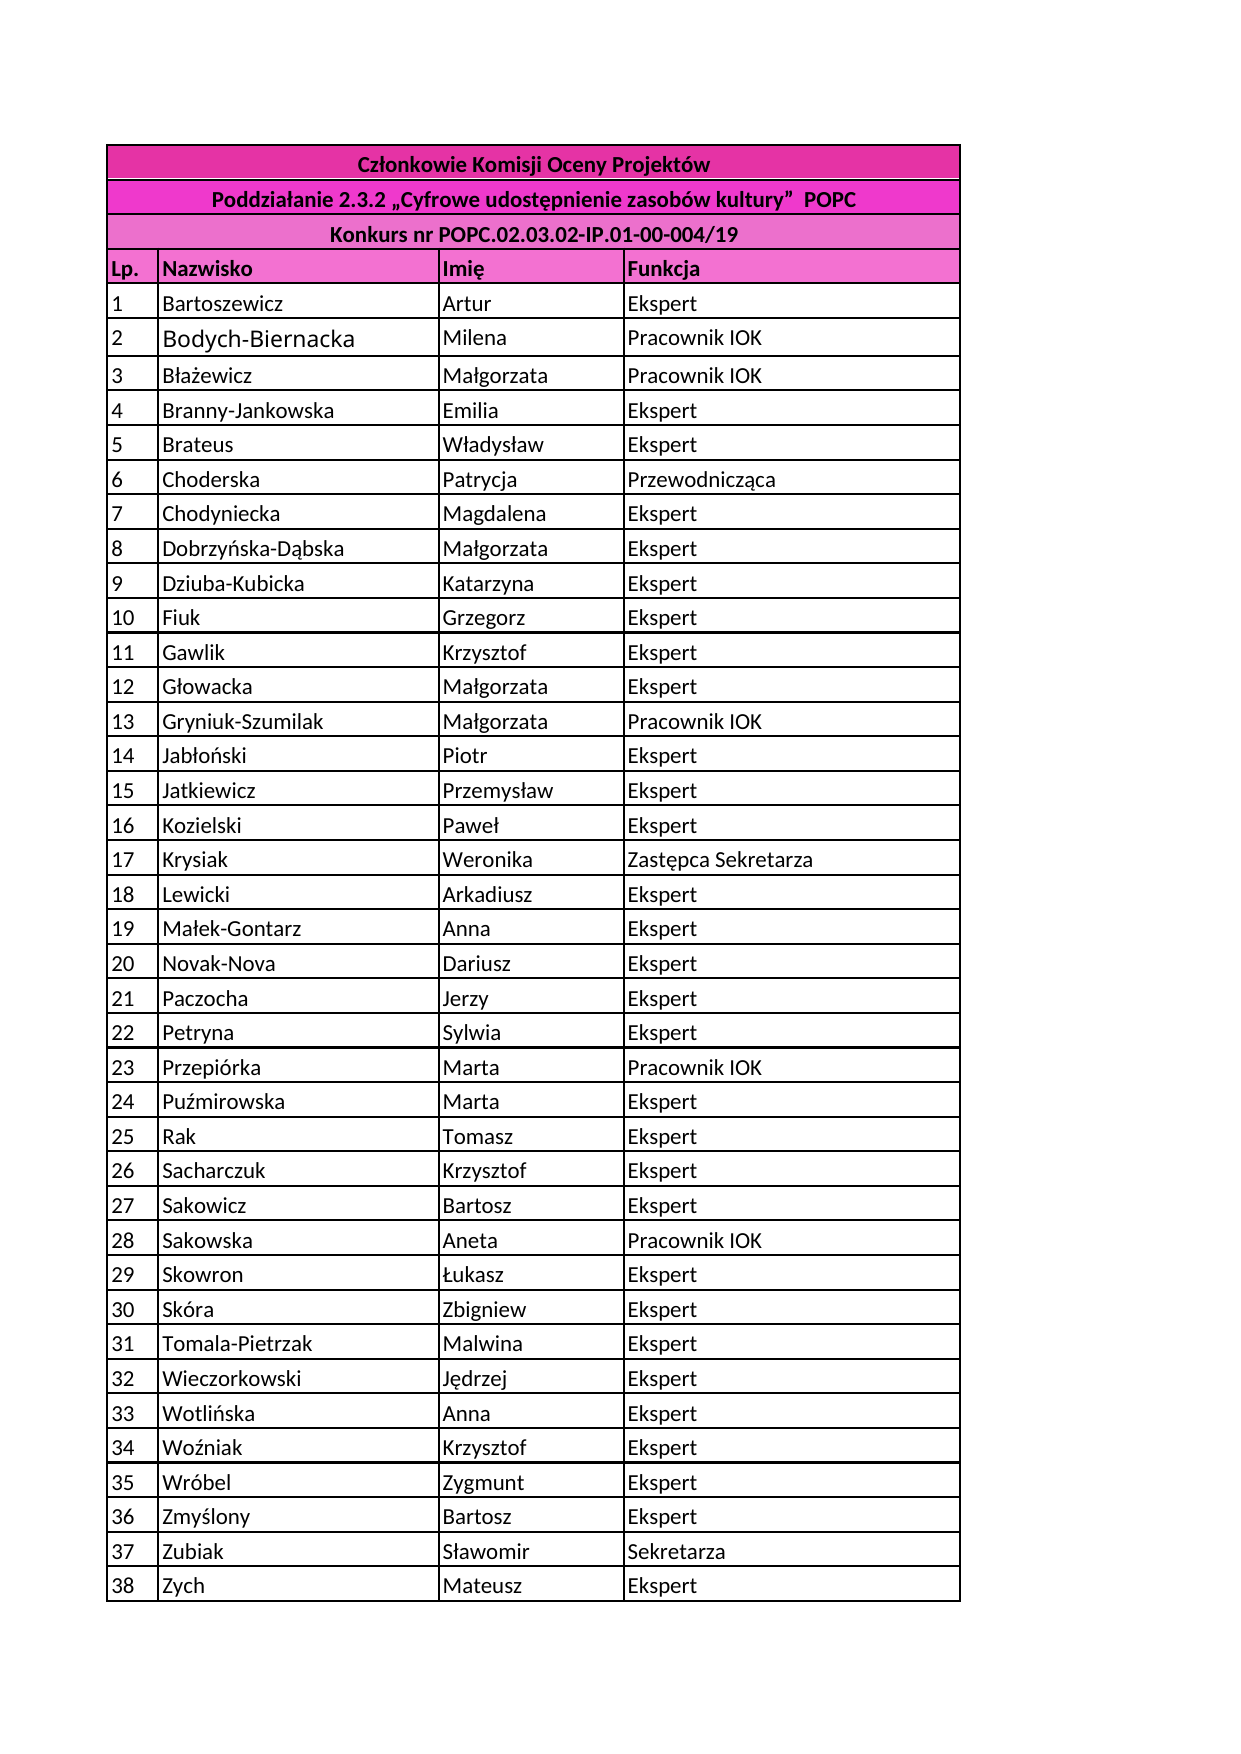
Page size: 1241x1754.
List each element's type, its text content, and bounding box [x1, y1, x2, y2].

table_cell Patrycja [440, 461, 623, 493]
table_cell Ekspert [625, 1187, 959, 1219]
table_cell Nazwisko [159, 250, 438, 282]
table_cell Dobrzyńska-Dąbska [159, 530, 438, 562]
table_cell Przepiórka [159, 1049, 438, 1081]
table_cell 2 [108, 319, 157, 355]
table_cell 26 [108, 1152, 157, 1185]
table_cell Pracownik IOK [625, 1221, 959, 1254]
table_cell Sylwia [440, 1014, 623, 1046]
table_cell 32 [108, 1360, 157, 1392]
table_cell Sakowicz [159, 1187, 438, 1219]
table_cell Pracownik IOK [625, 319, 959, 355]
table_cell Paweł [440, 806, 623, 839]
table_cell Jabłoński [159, 737, 438, 770]
table_cell 20 [108, 945, 157, 977]
table_cell Wróbel [159, 1464, 438, 1496]
table_cell Krzysztof [440, 1152, 623, 1185]
table_cell Ekspert [625, 634, 959, 666]
table_cell Wotlińska [159, 1394, 438, 1427]
table_cell Ekspert [625, 284, 959, 317]
table_cell 13 [108, 703, 157, 735]
table_cell Anna [440, 910, 623, 943]
table_cell Marta [440, 1083, 623, 1116]
table_cell Weronika [440, 841, 623, 873]
table_cell Brateus [159, 426, 438, 458]
table_cell 19 [108, 910, 157, 943]
table_cell Ekspert [625, 1014, 959, 1046]
table_cell Ekspert [625, 772, 959, 804]
table_cell Zastępca Sekretarza [625, 841, 959, 873]
table_cell Konkurs nr POPC.02.03.02-IP.01-00-004/19 [108, 215, 959, 248]
table_cell Emilia [440, 391, 623, 424]
table_cell Ekspert [625, 876, 959, 908]
table_cell Małgorzata [440, 703, 623, 735]
table_cell Paczocha [159, 979, 438, 1012]
table_cell Gawlik [159, 634, 438, 666]
table_cell Milena [440, 319, 623, 355]
table_cell Ekspert [625, 1498, 959, 1531]
table_cell Ekspert [625, 1256, 959, 1288]
table_cell 4 [108, 391, 157, 424]
table_cell 5 [108, 426, 157, 458]
table_cell Błażewicz [159, 357, 438, 389]
table_cell Gryniuk-Szumilak [159, 703, 438, 735]
table_cell Zygmunt [440, 1464, 623, 1496]
table_cell Woźniak [159, 1429, 438, 1461]
table_cell Ekspert [625, 564, 959, 597]
table_cell 25 [108, 1118, 157, 1150]
table_cell Lp. [108, 250, 157, 282]
table_cell Ekspert [625, 599, 959, 631]
table_cell 1 [108, 284, 157, 317]
table_cell 38 [108, 1567, 157, 1600]
table_cell Fiuk [159, 599, 438, 631]
table_cell Magdalena [440, 495, 623, 528]
table_cell Dziuba-Kubicka [159, 564, 438, 597]
table_cell Bartoszewicz [159, 284, 438, 317]
table_cell Władysław [440, 426, 623, 458]
table_cell Sacharczuk [159, 1152, 438, 1185]
table_cell Katarzyna [440, 564, 623, 597]
table_header Członkowie Komisji Oceny Projektów [108, 146, 959, 178]
table_cell Ekspert [625, 945, 959, 977]
table_cell 7 [108, 495, 157, 528]
table_cell Dariusz [440, 945, 623, 977]
table_cell 37 [108, 1533, 157, 1565]
table_cell 35 [108, 1464, 157, 1496]
table_cell Bartosz [440, 1498, 623, 1531]
table_cell 8 [108, 530, 157, 562]
table_cell Poddziałanie 2.3.2 „Cyfrowe udostępnienie zasobów kultury” POPC [108, 181, 959, 213]
table_cell Krysiak [159, 841, 438, 873]
table_cell 23 [108, 1049, 157, 1081]
table_cell Bodych-Biernacka [159, 319, 438, 355]
table_cell Małgorzata [440, 668, 623, 701]
table_cell Marta [440, 1049, 623, 1081]
table_cell Ekspert [625, 1118, 959, 1150]
table_cell Małgorzata [440, 530, 623, 562]
table_cell Sakowska [159, 1221, 438, 1254]
table_cell 33 [108, 1394, 157, 1427]
table_cell Ekspert [625, 737, 959, 770]
table_cell Imię [440, 250, 623, 282]
table_cell Artur [440, 284, 623, 317]
table_cell Ekspert [625, 1152, 959, 1185]
table_cell 11 [108, 634, 157, 666]
table_cell 30 [108, 1291, 157, 1323]
table_cell Pracownik IOK [625, 357, 959, 389]
table_cell Ekspert [625, 426, 959, 458]
table_cell 6 [108, 461, 157, 493]
table_cell Przemysław [440, 772, 623, 804]
table_cell Pracownik IOK [625, 1049, 959, 1081]
table_cell Kozielski [159, 806, 438, 839]
table_cell Zubiak [159, 1533, 438, 1565]
table_cell 22 [108, 1014, 157, 1046]
table_cell Krzysztof [440, 1429, 623, 1461]
table_cell Ekspert [625, 979, 959, 1012]
table_cell 15 [108, 772, 157, 804]
table_cell Ekspert [625, 1464, 959, 1496]
table_cell Skowron [159, 1256, 438, 1288]
table_cell Tomasz [440, 1118, 623, 1150]
table_cell 21 [108, 979, 157, 1012]
table_cell Piotr [440, 737, 623, 770]
table_cell Bartosz [440, 1187, 623, 1219]
table_cell Choderska [159, 461, 438, 493]
table_cell Puźmirowska [159, 1083, 438, 1116]
table_cell Zmyślony [159, 1498, 438, 1531]
table_cell 28 [108, 1221, 157, 1254]
table_cell Ekspert [625, 910, 959, 943]
table_cell Jerzy [440, 979, 623, 1012]
table_cell 12 [108, 668, 157, 701]
table_cell 31 [108, 1325, 157, 1358]
table_cell 14 [108, 737, 157, 770]
table_cell Krzysztof [440, 634, 623, 666]
table_cell 27 [108, 1187, 157, 1219]
table_cell Rak [159, 1118, 438, 1150]
table_cell 9 [108, 564, 157, 597]
table_cell Ekspert [625, 1083, 959, 1116]
table_cell Sławomir [440, 1533, 623, 1565]
table_cell 18 [108, 876, 157, 908]
table_cell 3 [108, 357, 157, 389]
table_cell Novak-Nova [159, 945, 438, 977]
table_cell Grzegorz [440, 599, 623, 631]
table_cell Funkcja [625, 250, 959, 282]
table_cell Ekspert [625, 1429, 959, 1461]
table_cell Ekspert [625, 1325, 959, 1358]
table_cell Ekspert [625, 1360, 959, 1392]
table_cell 36 [108, 1498, 157, 1531]
table_cell Małek-Gontarz [159, 910, 438, 943]
table_cell Aneta [440, 1221, 623, 1254]
table_cell Zbigniew [440, 1291, 623, 1323]
table_cell Chodyniecka [159, 495, 438, 528]
table_cell Anna [440, 1394, 623, 1427]
table_cell Zych [159, 1567, 438, 1600]
table_cell 16 [108, 806, 157, 839]
table_cell Jatkiewicz [159, 772, 438, 804]
table_cell Przewodnicząca [625, 461, 959, 493]
table_cell Ekspert [625, 668, 959, 701]
table_cell Pracownik IOK [625, 703, 959, 735]
table_cell Ekspert [625, 1394, 959, 1427]
table_cell 29 [108, 1256, 157, 1288]
table_cell Wieczorkowski [159, 1360, 438, 1392]
table_cell Jędrzej [440, 1360, 623, 1392]
table_cell Tomala-Pietrzak [159, 1325, 438, 1358]
table_cell Malwina [440, 1325, 623, 1358]
table_cell Głowacka [159, 668, 438, 701]
table_cell Arkadiusz [440, 876, 623, 908]
table_cell Mateusz [440, 1567, 623, 1600]
table_cell Ekspert [625, 530, 959, 562]
table_cell 24 [108, 1083, 157, 1116]
table_cell Branny-Jankowska [159, 391, 438, 424]
table_cell Małgorzata [440, 357, 623, 389]
table_cell 17 [108, 841, 157, 873]
table_cell Łukasz [440, 1256, 623, 1288]
table_cell Sekretarza [625, 1533, 959, 1565]
table_cell Petryna [159, 1014, 438, 1046]
table_cell Ekspert [625, 1567, 959, 1600]
table_cell 34 [108, 1429, 157, 1461]
table_cell Ekspert [625, 391, 959, 424]
table_cell Ekspert [625, 1291, 959, 1323]
table_cell Ekspert [625, 806, 959, 839]
table_cell Ekspert [625, 495, 959, 528]
table_cell 10 [108, 599, 157, 631]
table_cell Skóra [159, 1291, 438, 1323]
table_cell Lewicki [159, 876, 438, 908]
